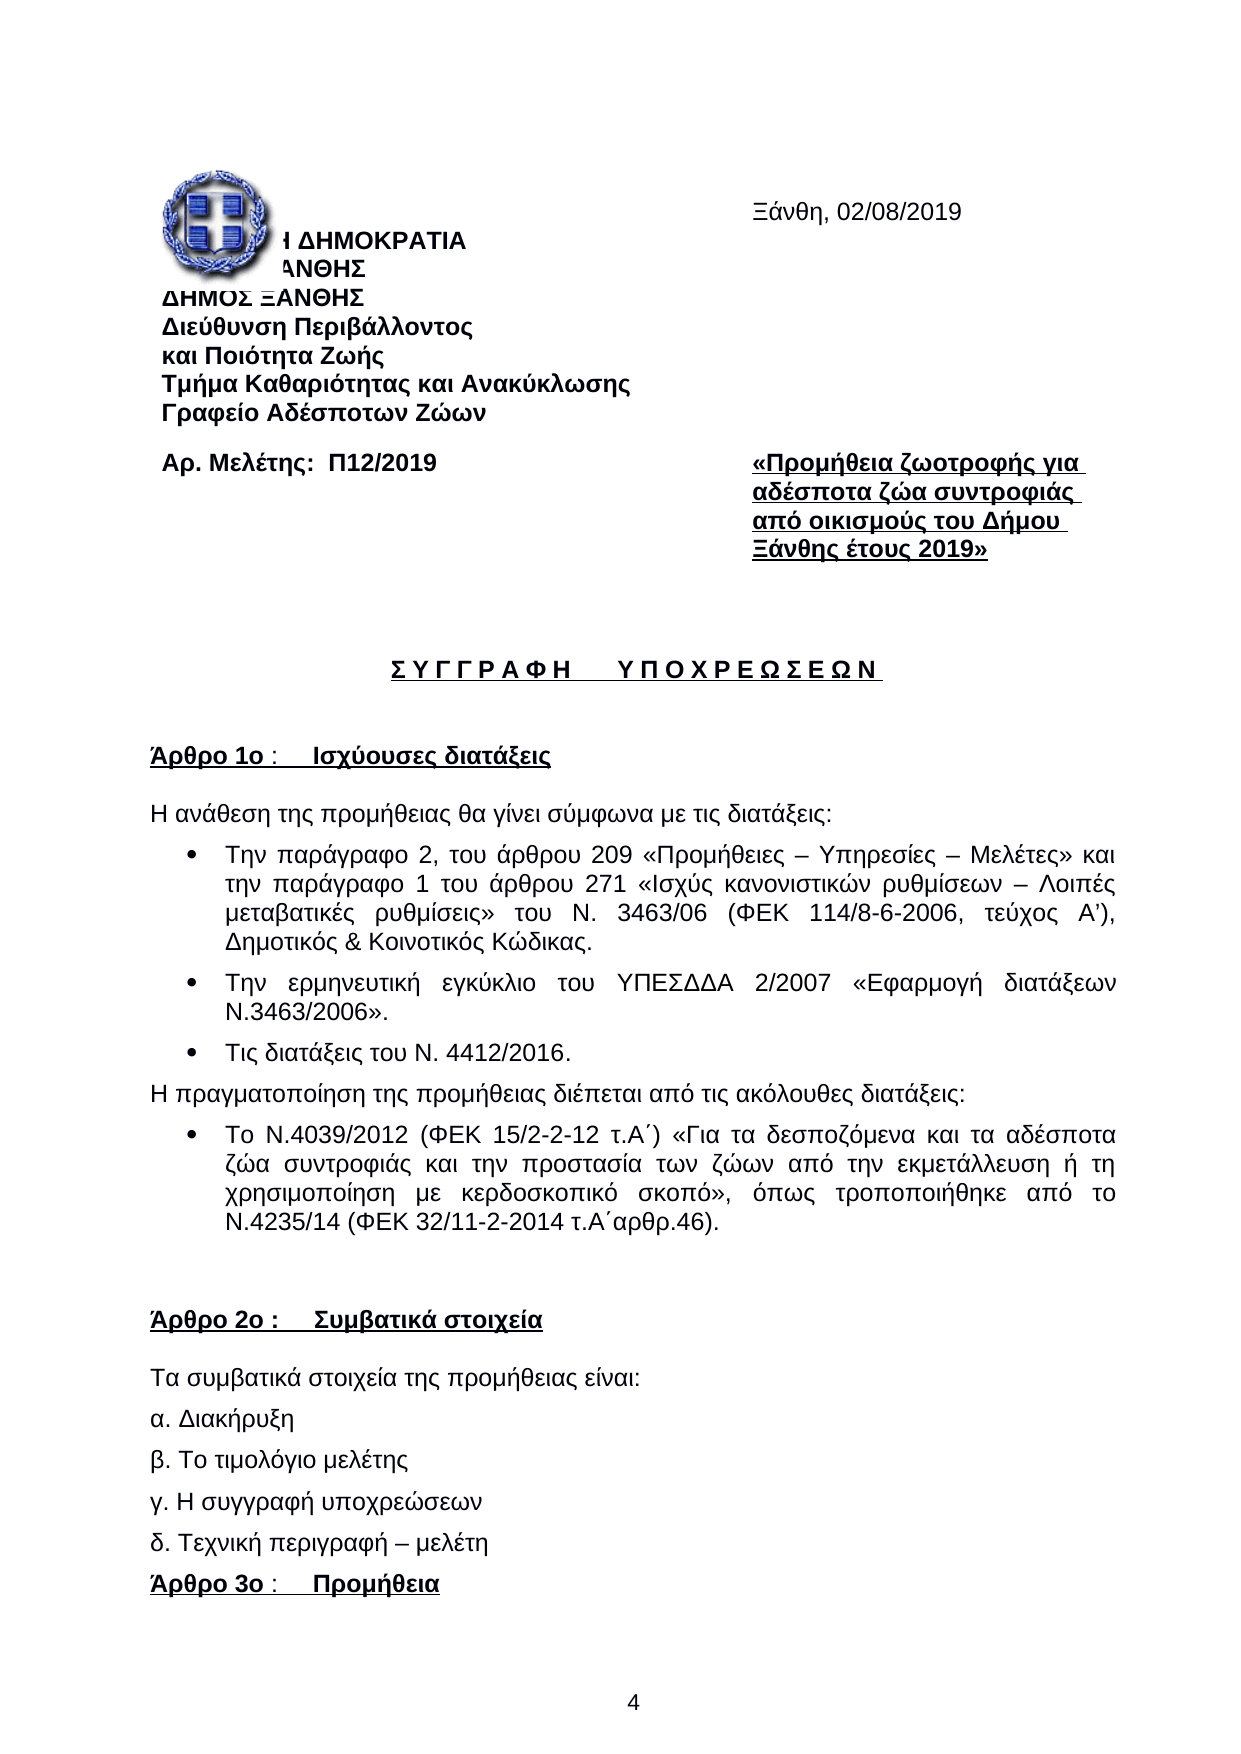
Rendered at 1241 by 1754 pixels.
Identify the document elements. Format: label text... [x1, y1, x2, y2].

list Το Ν.4039/2012 (ΦΕΚ 15/2-2-12 τ.Α΄) «Για τα δεσποζόμενα και τα αδέσποτα ζώα συντροφιάς και την προστασία των ζώων από την εκμετάλλευση ή τη χρησιμοποίηση με κερδοσκοπικό σκοπό», όπως τροποποιήθηκε από το Ν.4235/14 (ΦΕΚ 32/11-2-2014 τ.Α΄αρθρ.46). [187, 1120, 1117, 1236]
text δ. Τεχνική περιγραφή – μελέτη [150, 1528, 1117, 1557]
list Την παράγραφο 2, του άρθρου 209 «Προμήθειες – Υπηρεσίες – Μελέτες» και την παράγραφο 1 του άρθρου 271 «Ισχύς κανονιστικών ρυθμίσεων – Λοιπές μεταβατικές ρυθμίσεις» του Ν. 3463/06 (ΦΕΚ 114/8-6-2006, τεύχος Α’), Δημοτικός & Κοινοτικός Κώδικας. [187, 840, 1117, 955]
table_cell «Προμήθεια ζωοτροφής για αδέσποτα ζώα συντροφιάς από οικισμούς του Δήμου Ξάνθης έτους 2019» [746, 443, 1130, 569]
text ΣΥΓΓΡΑΦΗ ΥΠΟΧΡΕΩΣΕΩΝ [150, 655, 1117, 684]
text γ. Η συγγραφή υποχρεώσεων [150, 1487, 1117, 1516]
table_header Ξάνθη, 02/08/2019 [746, 163, 1130, 442]
picture [153, 162, 284, 291]
text Η πραγματοποίηση της προμήθειας διέπεται από τις ακόλουθες διατάξεις: [150, 1079, 1117, 1108]
text Τα συμβατικά στοιχεία της προμήθειας είναι: [150, 1363, 1117, 1392]
text Άρθρο 2ο : Συμβατικά στοιχεία [150, 1306, 1117, 1334]
list Τις διατάξεις του Ν. 4412/2016. [187, 1038, 1117, 1067]
table_cell Αρ. Μελέτης: Π12/2019 [156, 443, 746, 569]
text β. Το τιμολόγιο μελέτης [150, 1446, 1117, 1474]
table_header ΕΛΛΗΝΙΚΗ ΔΗΜΟΚΡΑΤΙΑ ΝΟΜΟΣ ΞΑΝΘΗΣ ΔΗΜΟΣ ΞΑΝΘΗΣ Διεύθυνση Περιβάλλοντος και Ποιότητα Ζωής Τμήμα Καθαριότητας και Ανακύκλωσης Γραφείο Αδέσποτων Ζώων [156, 163, 746, 442]
text Άρθρο 3ο : Προμήθεια [150, 1569, 1117, 1598]
list Την ερμηνευτική εγκύκλιο του ΥΠΕΣΔΔΑ 2/2007 «Εφαρμογή διατάξεων Ν.3463/2006». [187, 968, 1117, 1025]
text Η ανάθεση της προμήθειας θα γίνει σύμφωνα με τις διατάξεις: [150, 799, 1117, 828]
text Άρθρο 1ο : Ισχύουσες διατάξεις [150, 741, 1117, 770]
text α. Διακήρυξη [150, 1404, 1117, 1433]
